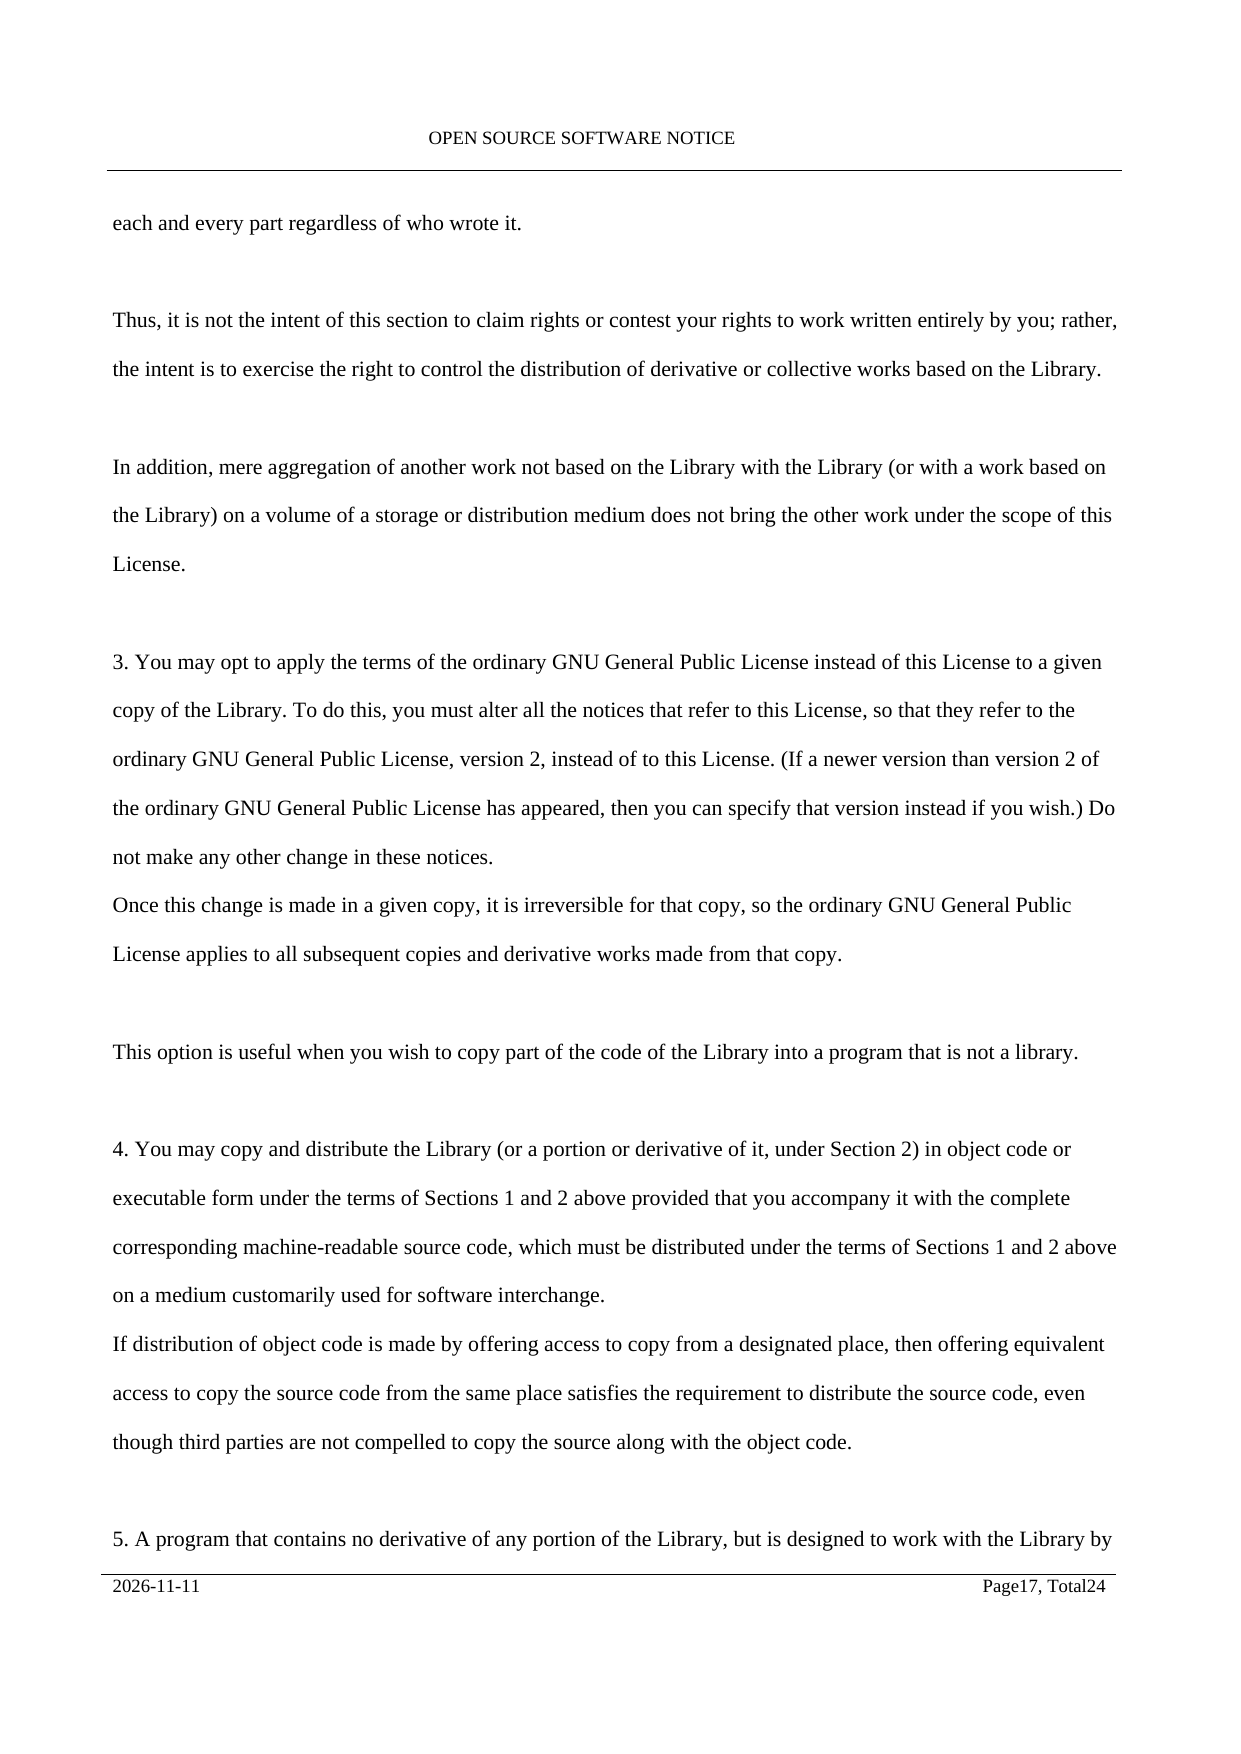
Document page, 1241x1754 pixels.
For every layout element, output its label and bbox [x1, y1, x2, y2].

text [112, 206, 1128, 1555]
